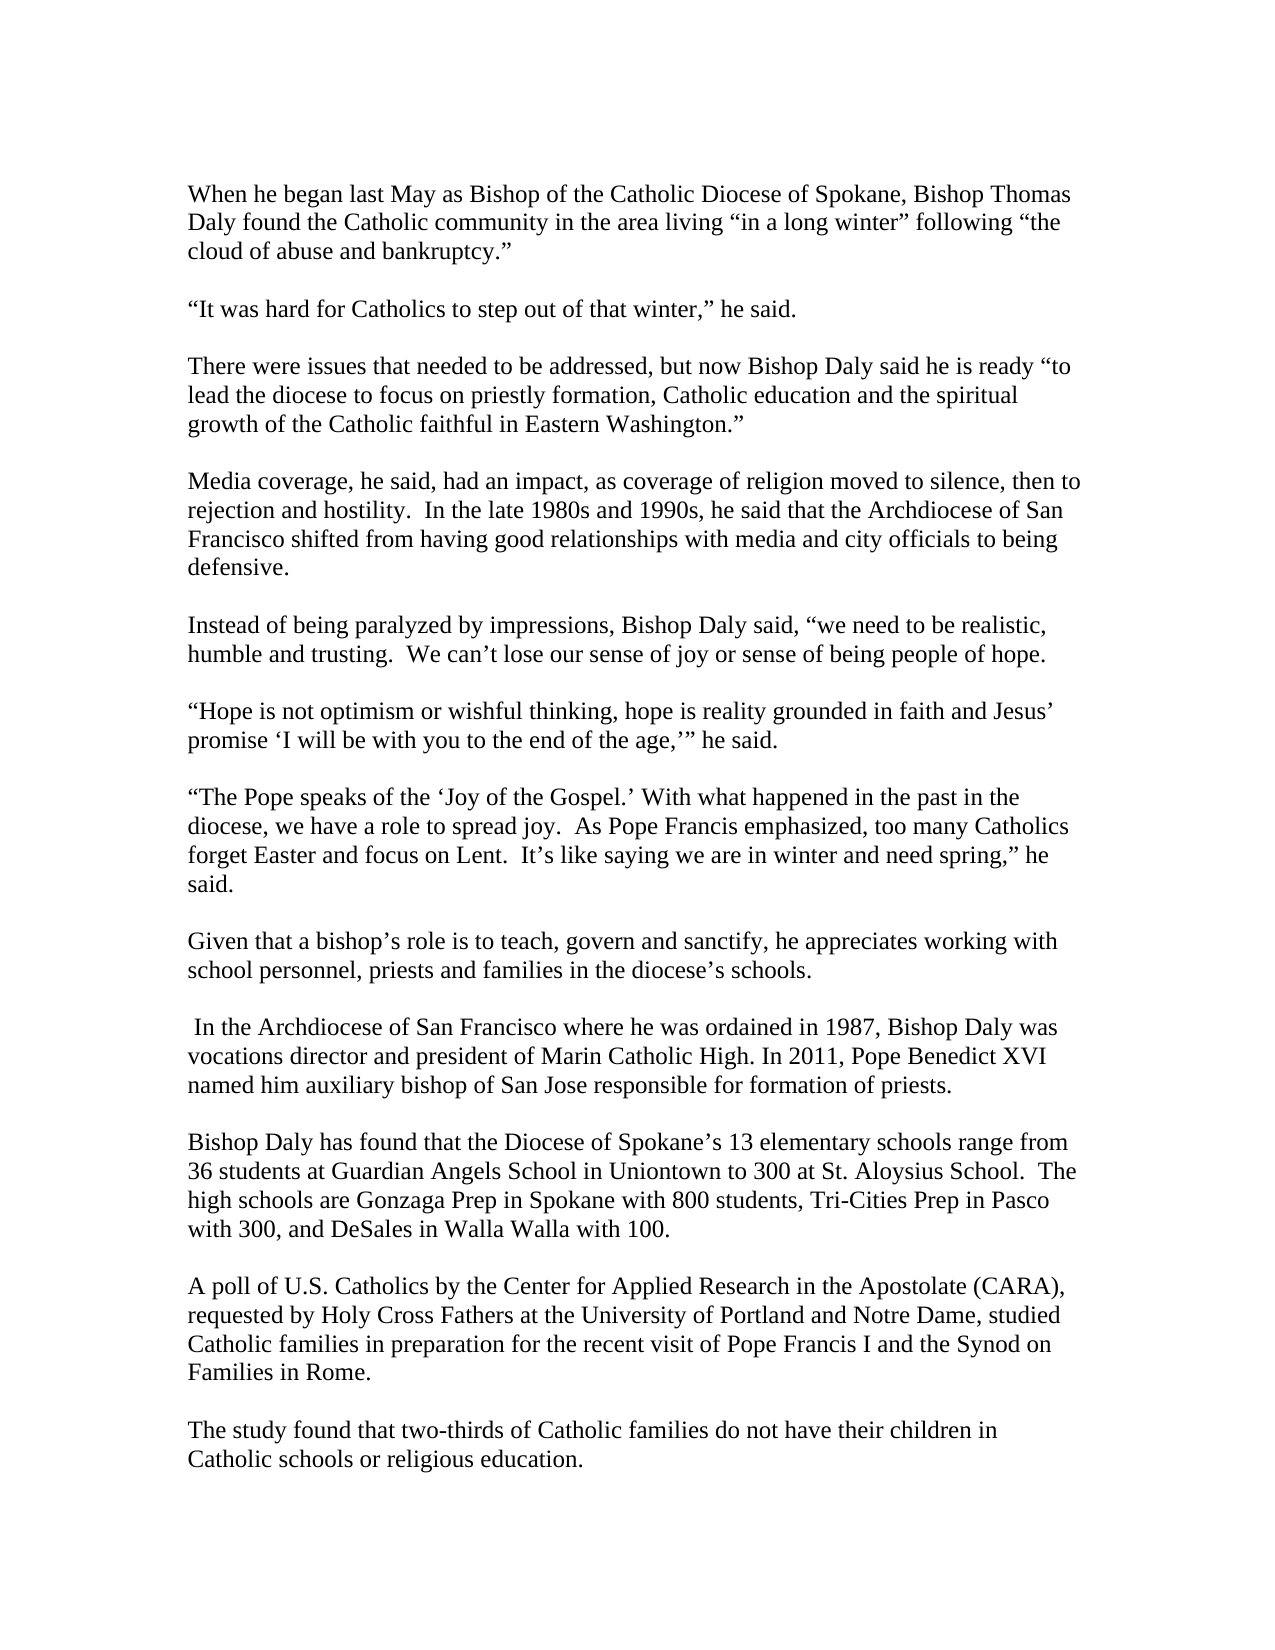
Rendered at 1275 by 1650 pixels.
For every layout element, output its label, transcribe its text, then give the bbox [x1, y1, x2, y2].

text Bishop Daly has found that the Diocese of Spokane’s 13 elementary schools range from 36 students at Guardian Angels School in Uniontown to 300 at St. Aloysius School. The high schools are Gonzaga Prep in Spokane with 800 students, Tri-Cities Prep in Pasco with 300, and DeSales in Walla Walla with 100. [187, 1127, 1087, 1242]
text The study found that two-thirds of Catholic families do not have their children in Catholic schools or religious education. [187, 1415, 1087, 1472]
text Instead of being paralyzed by impressions, Bishop Daly said, “we need to be realistic, humble and trusting. We can’t lose our sense of joy or sense of being people of hope. [187, 610, 1087, 667]
text In the Archdiocese of San Francisco where he was ordained in 1987, Bishop Daly was vocations director and president of Marin Catholic High. In 2011, Pope Benedict XVI named him auxiliary bishop of San Jose responsible for formation of priests. [187, 1012, 1087, 1099]
text When he began last May as Bishop of the Catholic Diocese of Spokane, Bishop Thomas Daly found the Catholic community in the area living “in a long winter” following “the cloud of abuse and bankruptcy.” [187, 179, 1087, 265]
text A poll of U.S. Catholics by the Center for Applied Research in the Apostolate (CARA), requested by Holy Cross Fathers at the University of Portland and Notre Dame, studied Catholic families in preparation for the recent visit of Pope Francis I and the Synod on Families in Rome. [187, 1271, 1087, 1386]
text Media coverage, he said, had an impact, as coverage of religion moved to silence, then to rejection and hostility. In the late 1980s and 1990s, he said that the Archdiocese of San Francisco shifted from having good relationships with media and city officials to being defensive. [187, 466, 1087, 581]
text “The Pope speaks of the ‘Joy of the Gospel.’ With what happened in the past in the diocese, we have a role to spread joy. As Pope Francis emphasized, too many Catholics forget Easter and focus on Lent. It’s like saying we are in winter and need spring,” he said. [187, 782, 1087, 897]
text There were issues that needed to be addressed, but now Bishop Daly said he is ready “to lead the diocese to focus on priestly formation, Catholic education and the spiritual growth of the Catholic faithful in Eastern Washington.” [187, 351, 1087, 437]
text “It was hard for Catholics to step out of that winter,” he said. [187, 294, 1087, 322]
text Given that a bishop’s role is to teach, govern and sanctify, he appreciates working with school personnel, priests and families in the diocese’s schools. [187, 926, 1087, 984]
text “Hope is not optimism or wishful thinking, hope is reality grounded in faith and Jesus’ promise ‘I will be with you to the end of the age,’” he said. [187, 696, 1087, 754]
